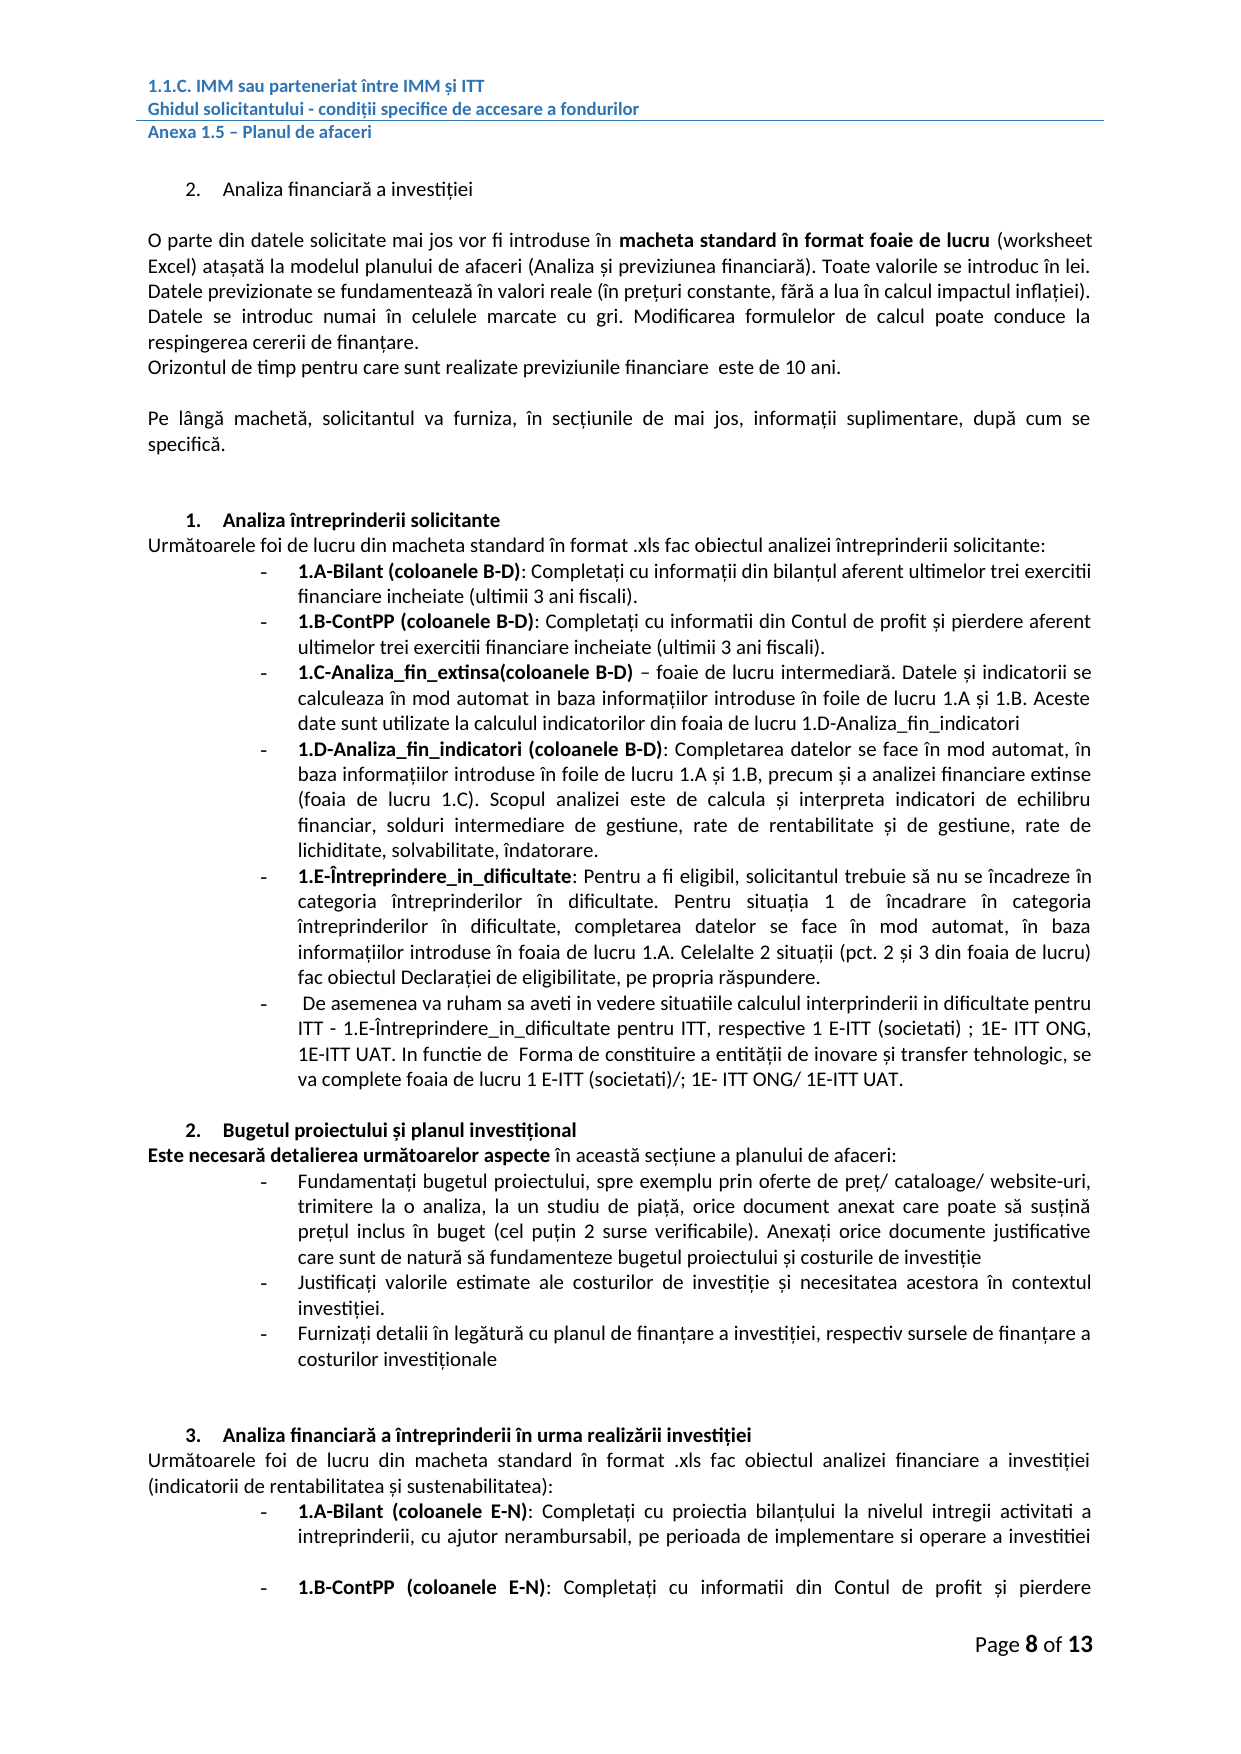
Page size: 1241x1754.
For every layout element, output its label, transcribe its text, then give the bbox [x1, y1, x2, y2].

list Analiza financiară a întreprinderii în urma realizării investiției [185, 1422, 1093, 1447]
list Analiza financiară a investiției [185, 177, 1093, 202]
text Pe lângă machetă, solicitantul va furniza, în secțiunile de mai jos, informații suplimentare, după cum se specifică. [148, 405, 1093, 456]
list 1.E-Întreprindere_in_dificultate: Pentru a fi eligibil, solicitantul trebuie să nu se încadreze în categoria întreprinderilor în dificultate. Pentru situația 1 de încadrare în categoria întreprinderilor în dificultate, completarea datelor se face în mod automat, în baza informațiilor introduse în foaia de lucru 1.A. Celelalte 2 situații (pct. 2 și 3 din foaia de lucru) fac obiectul Declarației de eligibilitate, pe propria răspundere. [260, 863, 1093, 990]
list 1.A-Bilant (coloanele B-D): Completați cu informații din bilanțul aferent ultimelor trei exercitii financiare incheiate (ultimii 3 ani fiscali). [260, 558, 1093, 609]
text Este necesară detalierea următoarelor aspecte în această secțiune a planului de afaceri: [148, 1142, 1093, 1168]
text Următoarele foi de lucru din macheta standard în format .xls fac obiectul analizei întreprinderii solicitante: [148, 532, 1093, 558]
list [260, 1574, 1093, 1600]
list 1.C-Analiza_fin_extinsa(coloanele B-D) – foaie de lucru intermediară. Datele și indicatorii se calculeaza în mod automat in baza informațiilor introduse în foile de lucru 1.A și 1.B. Aceste date sunt utilizate la calculul indicatorilor din foaia de lucru 1.D-Analiza_fin_indicatori [260, 659, 1093, 736]
list 1.D-Analiza_fin_indicatori (coloanele B-D): Completarea datelor se face în mod automat, în baza informațiilor introduse în foile de lucru 1.A și 1.B, precum și a analizei financiare extinse (foaia de lucru 1.C). Scopul analizei este de calcula și interpreta indicatori de echilibru financiar, solduri intermediare de gestiune, rate de rentabilitate și de gestiune, rate de lichiditate, solvabilitate, îndatorare. [260, 736, 1093, 863]
list Fundamentați bugetul proiectului, spre exemplu prin oferte de preț/ cataloage/ website-uri, trimitere la o analiza, la un studiu de piață, orice document anexat care poate să susțină prețul inclus în buget (cel puțin 2 surse verificabile). Anexați orice documente justificative care sunt de natură să fundamenteze bugetul proiectului și costurile de investiție [260, 1168, 1093, 1269]
text O parte din datele solicitate mai jos vor fi introduse în macheta standard în format foaie de lucru (worksheet Excel) atașată la modelul planului de afaceri (Analiza și previziunea financiară). Toate valorile se introduc în lei. Datele previzionate se fundamentează în valori reale (în prețuri constante, fără a lua în calcul impactul inflației). Datele se introduc numai în celulele marcate cu gri. Modificarea formulelor de calcul poate conduce la respingerea cererii de finanțare. [148, 227, 1093, 354]
list Bugetul proiectului și planul investițional [185, 1117, 1093, 1142]
text Orizontul de timp pentru care sunt realizate previziunile financiare este de 10 ani. [148, 354, 1093, 380]
list Furnizați detalii în legătură cu planul de finanțare a investiției, respectiv sursele de finanțare a costurilor investiționale [260, 1320, 1093, 1371]
text Următoarele foi de lucru din macheta standard în format .xls fac obiectul analizei financiare a investiției (indicatorii de rentabilitatea și sustenabilitatea): [148, 1447, 1093, 1498]
list De asemenea va ruham sa aveti in vedere situatiile calculul interprinderii in dificultate pentru ITT - 1.E-Întreprindere_in_dificultate pentru ITT, respective 1 E-ITT (societati) ; 1E- ITT ONG, 1E-ITT UAT. In functie de Forma de constituire a entității de inovare și transfer tehnologic, se va complete foaia de lucru 1 E-ITT (societati)/; 1E- ITT ONG/ 1E-ITT UAT. [260, 990, 1093, 1092]
list 1.A-Bilant (coloanele E-N): Completați cu proiectia bilanțului la nivelul intregii activitati a intreprinderii, cu ajutor nerambursabil, pe perioada de implementare si operare a investitiei [260, 1498, 1093, 1574]
list 1.B-ContPP (coloanele B-D): Completați cu informatii din Contul de profit și pierdere aferent ultimelor trei exercitii financiare incheiate (ultimii 3 ani fiscali). [260, 609, 1093, 659]
list Justificați valorile estimate ale costurilor de investiție și necesitatea acestora în contextul investiției. [260, 1269, 1093, 1320]
list Analiza întreprinderii solicitante [185, 507, 1093, 532]
